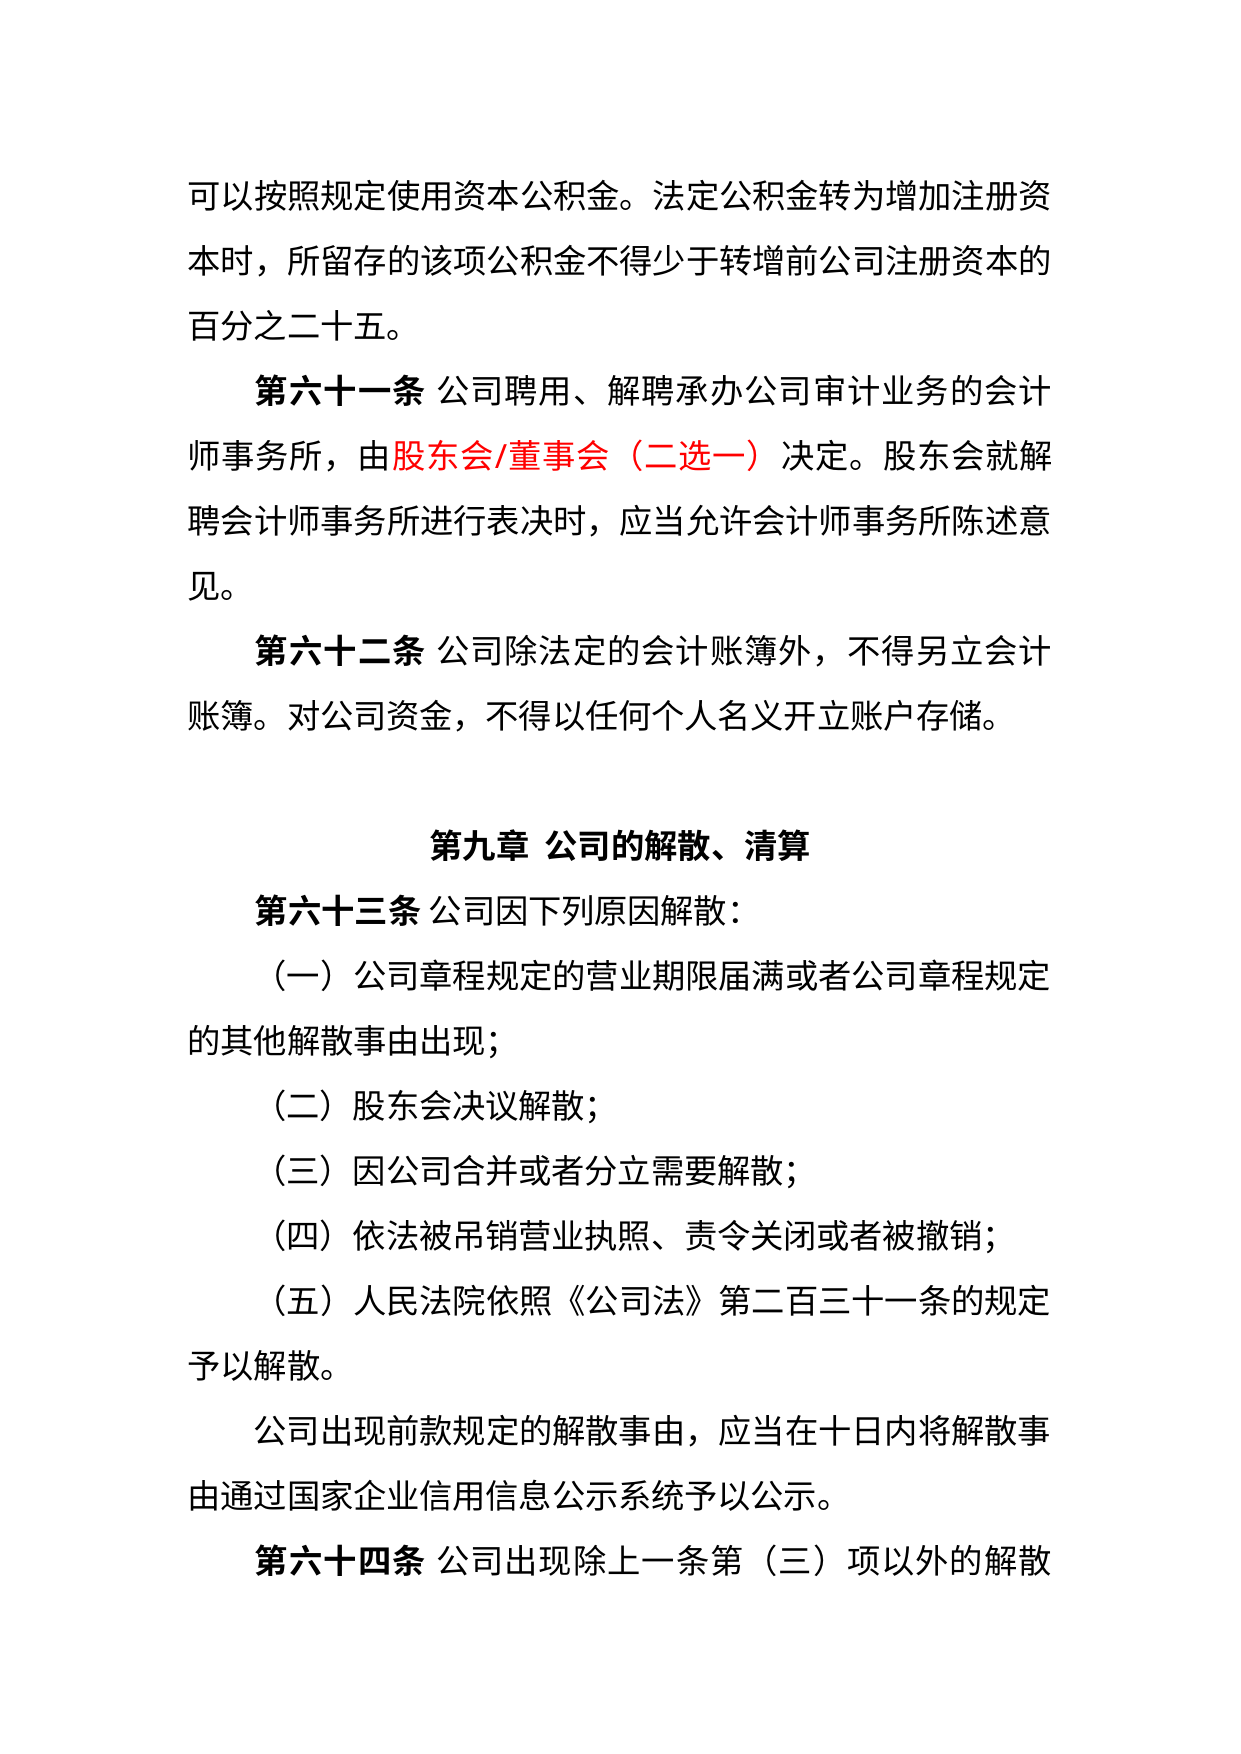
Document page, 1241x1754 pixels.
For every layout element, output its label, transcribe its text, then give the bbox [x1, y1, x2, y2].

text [187, 1527, 1053, 1592]
text （四）依法被吊销营业执照、责令关闭或者被撤销； [187, 1202, 1053, 1267]
text 第六十一条 公司聘用、解聘承办公司审计业务的会计师事务所，由股东会/董事会（二选一）决定。股东会就解聘会计师事务所进行表决时，应当允许会计师事务所陈述意见。 [187, 357, 1053, 617]
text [187, 162, 1053, 357]
text （三）因公司合并或者分立需要解散； [187, 1137, 1053, 1202]
text （五）人民法院依照《公司法》第二百三十一条的规定予以解散。 [187, 1267, 1053, 1397]
text 公司出现前款规定的解散事由，应当在十日内将解散事由通过国家企业信用信息公示系统予以公示。 [187, 1397, 1053, 1527]
text 第六十三条 公司因下列原因解散： [187, 877, 1053, 942]
text 第九章 公司的解散、清算 [187, 812, 1053, 877]
text （一）公司章程规定的营业期限届满或者公司章程规定的其他解散事由出现； [187, 942, 1053, 1072]
text （二）股东会决议解散； [187, 1072, 1053, 1137]
text 第六十二条 公司除法定的会计账簿外，不得另立会计账簿。对公司资金，不得以任何个人名义开立账户存储。 [187, 617, 1053, 747]
